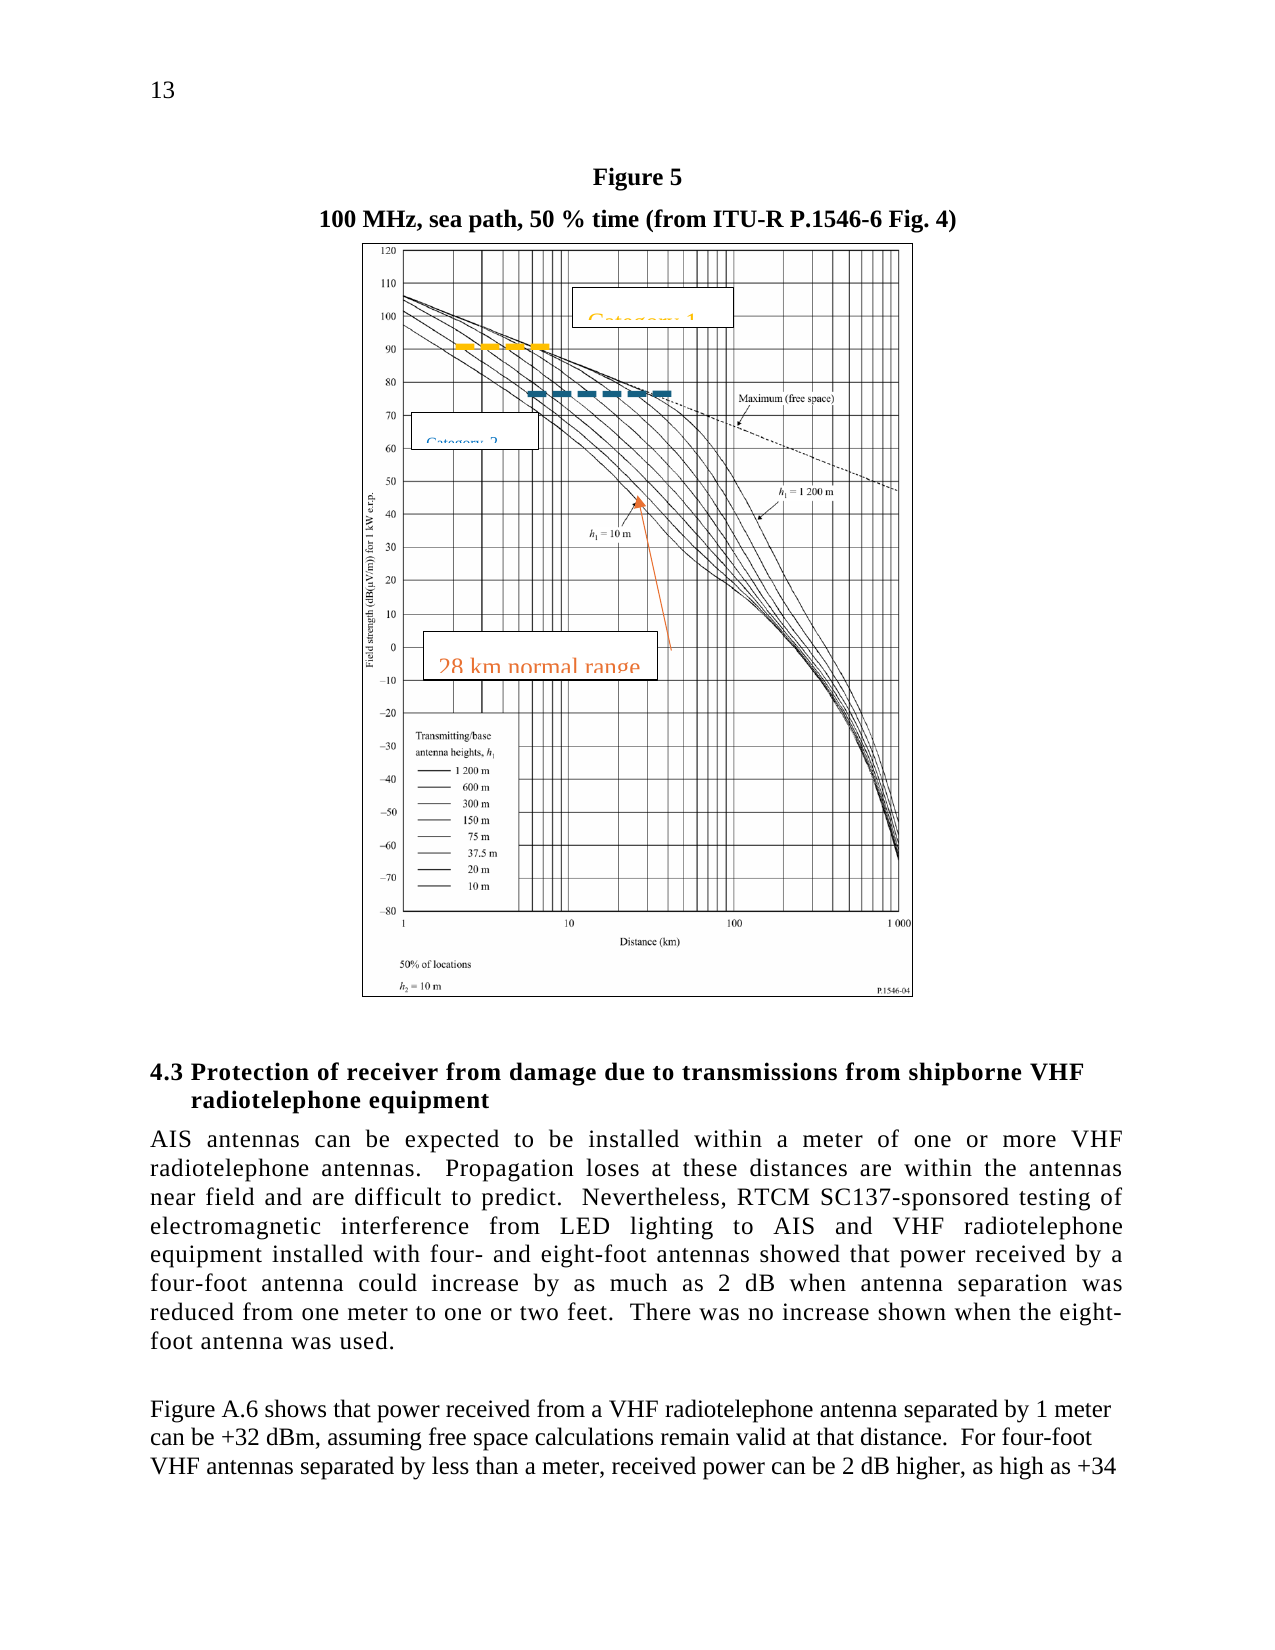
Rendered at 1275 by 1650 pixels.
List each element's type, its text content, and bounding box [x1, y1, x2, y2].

text AIS antennas can be expected to be installed within a meter of one or more VHF radiotelephone antennas. Propagation loses at these distances are within the antennas near field and are difficult to predict. Nevertheless, RTCM SC137-sponsored testing of electromagnetic interference from LED lighting to AIS and VHF radiotelephone equipment installed with four- and eight-foot antennas showed that power received by a four-foot antenna could increase by as much as 2 dB when antenna separation was reduced from one meter to one or two feet. There was no increase shown when the eight-foot antenna was used. [150, 1124, 1125, 1354]
picture [363, 244, 912, 996]
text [150, 1394, 1125, 1480]
text 100 MHz, sea path, 50 % time (from ITU-R P.1546-6 Fig. 4) [150, 204, 1125, 232]
text Figure 5 [150, 162, 1125, 191]
list Protection of receiver from damage due to transmissions from shipborne VHF radiotelephone equipment [150, 1057, 1125, 1114]
